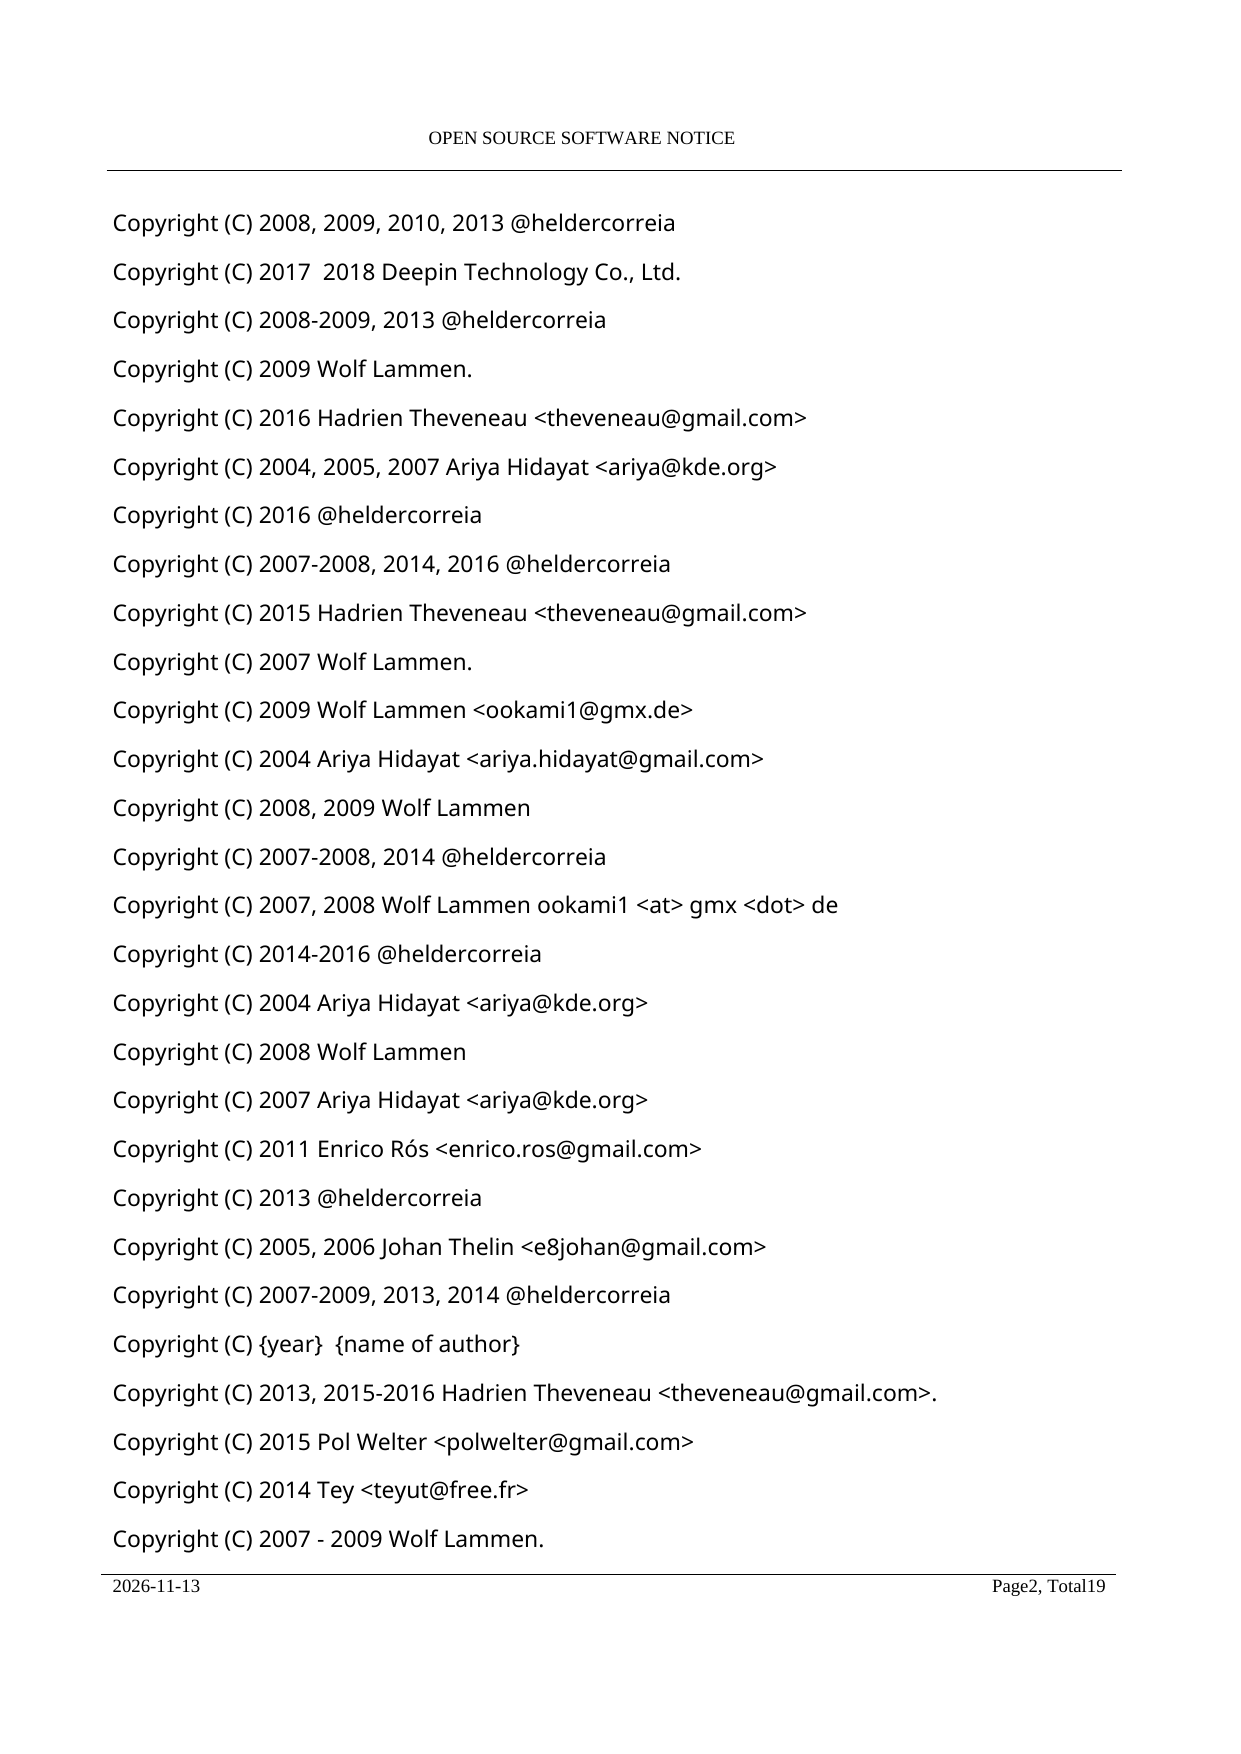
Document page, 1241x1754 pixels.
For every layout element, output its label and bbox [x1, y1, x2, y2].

text [112, 206, 1128, 1555]
